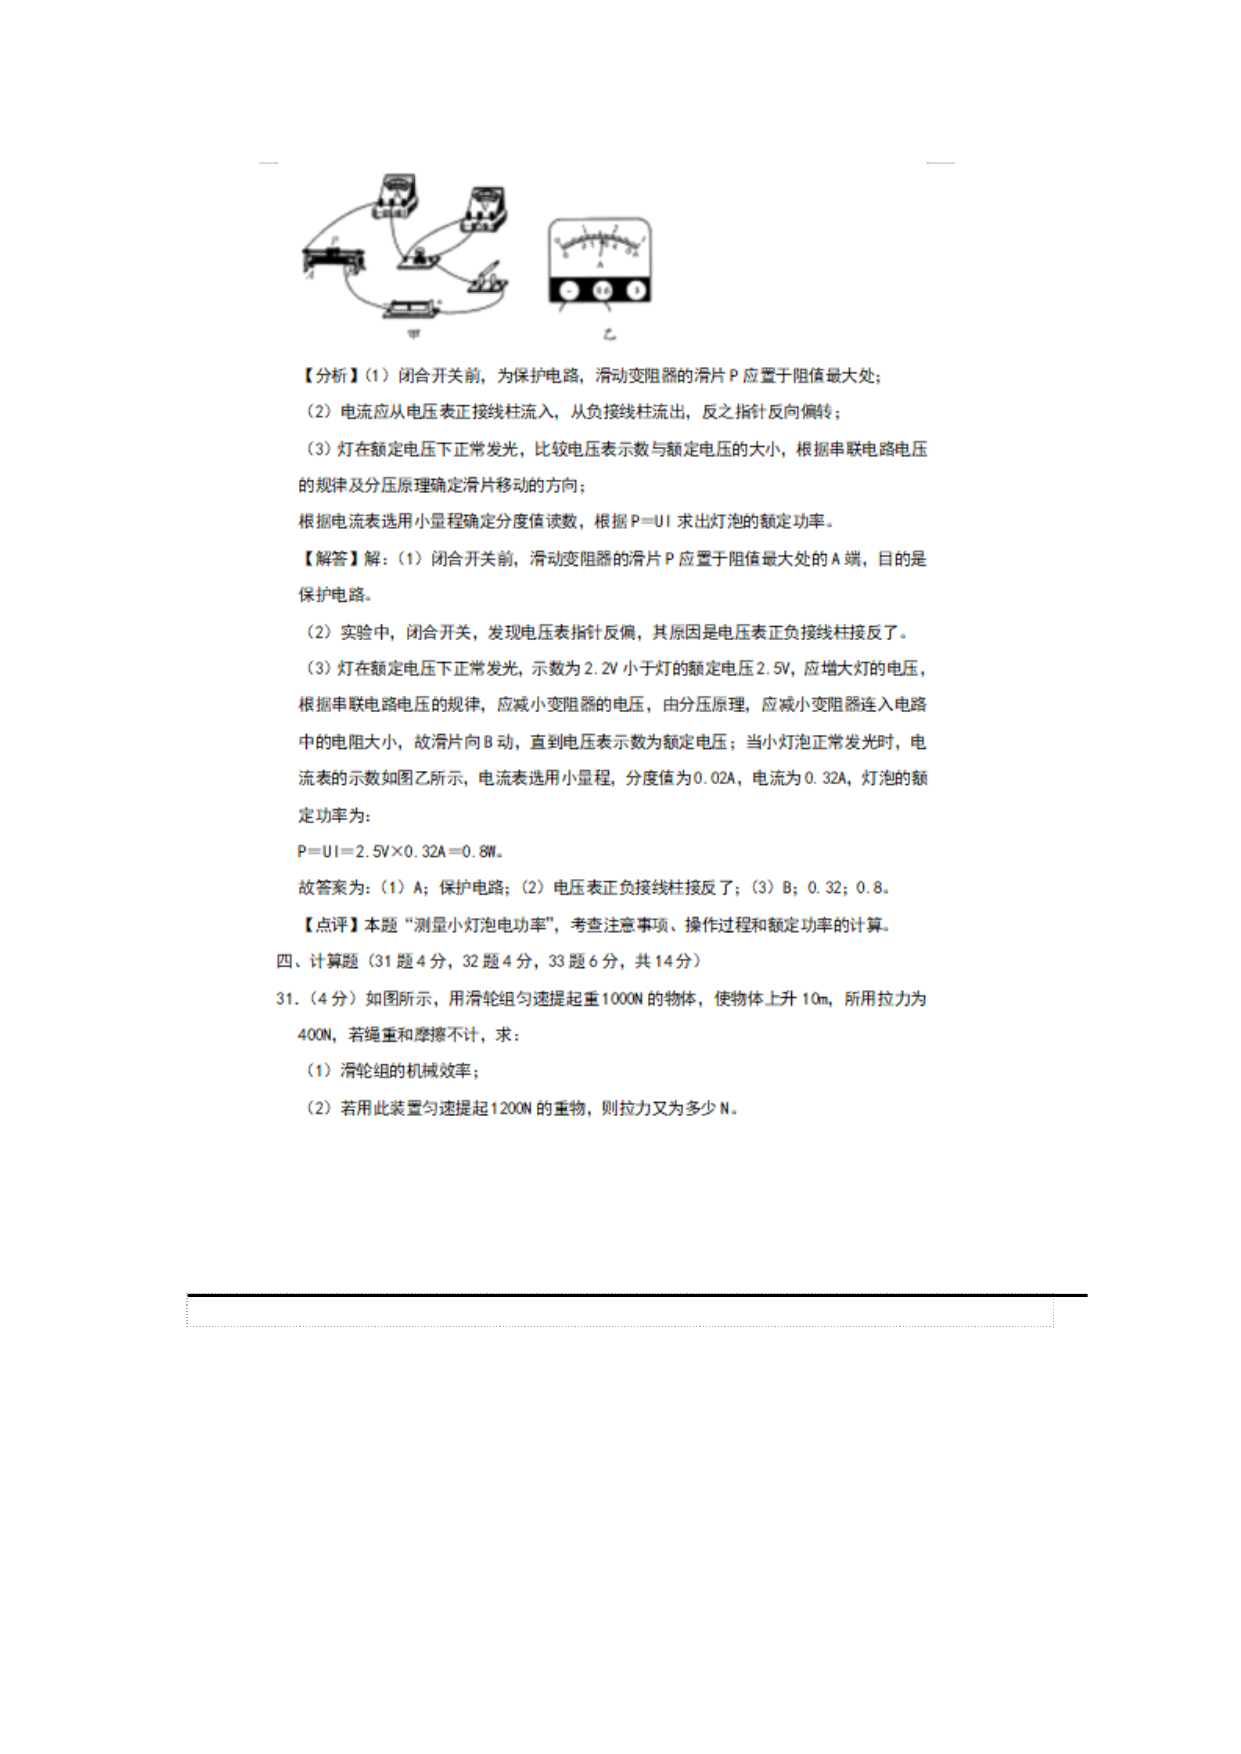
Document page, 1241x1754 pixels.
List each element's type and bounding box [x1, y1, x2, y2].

picture [259, 162, 982, 1141]
